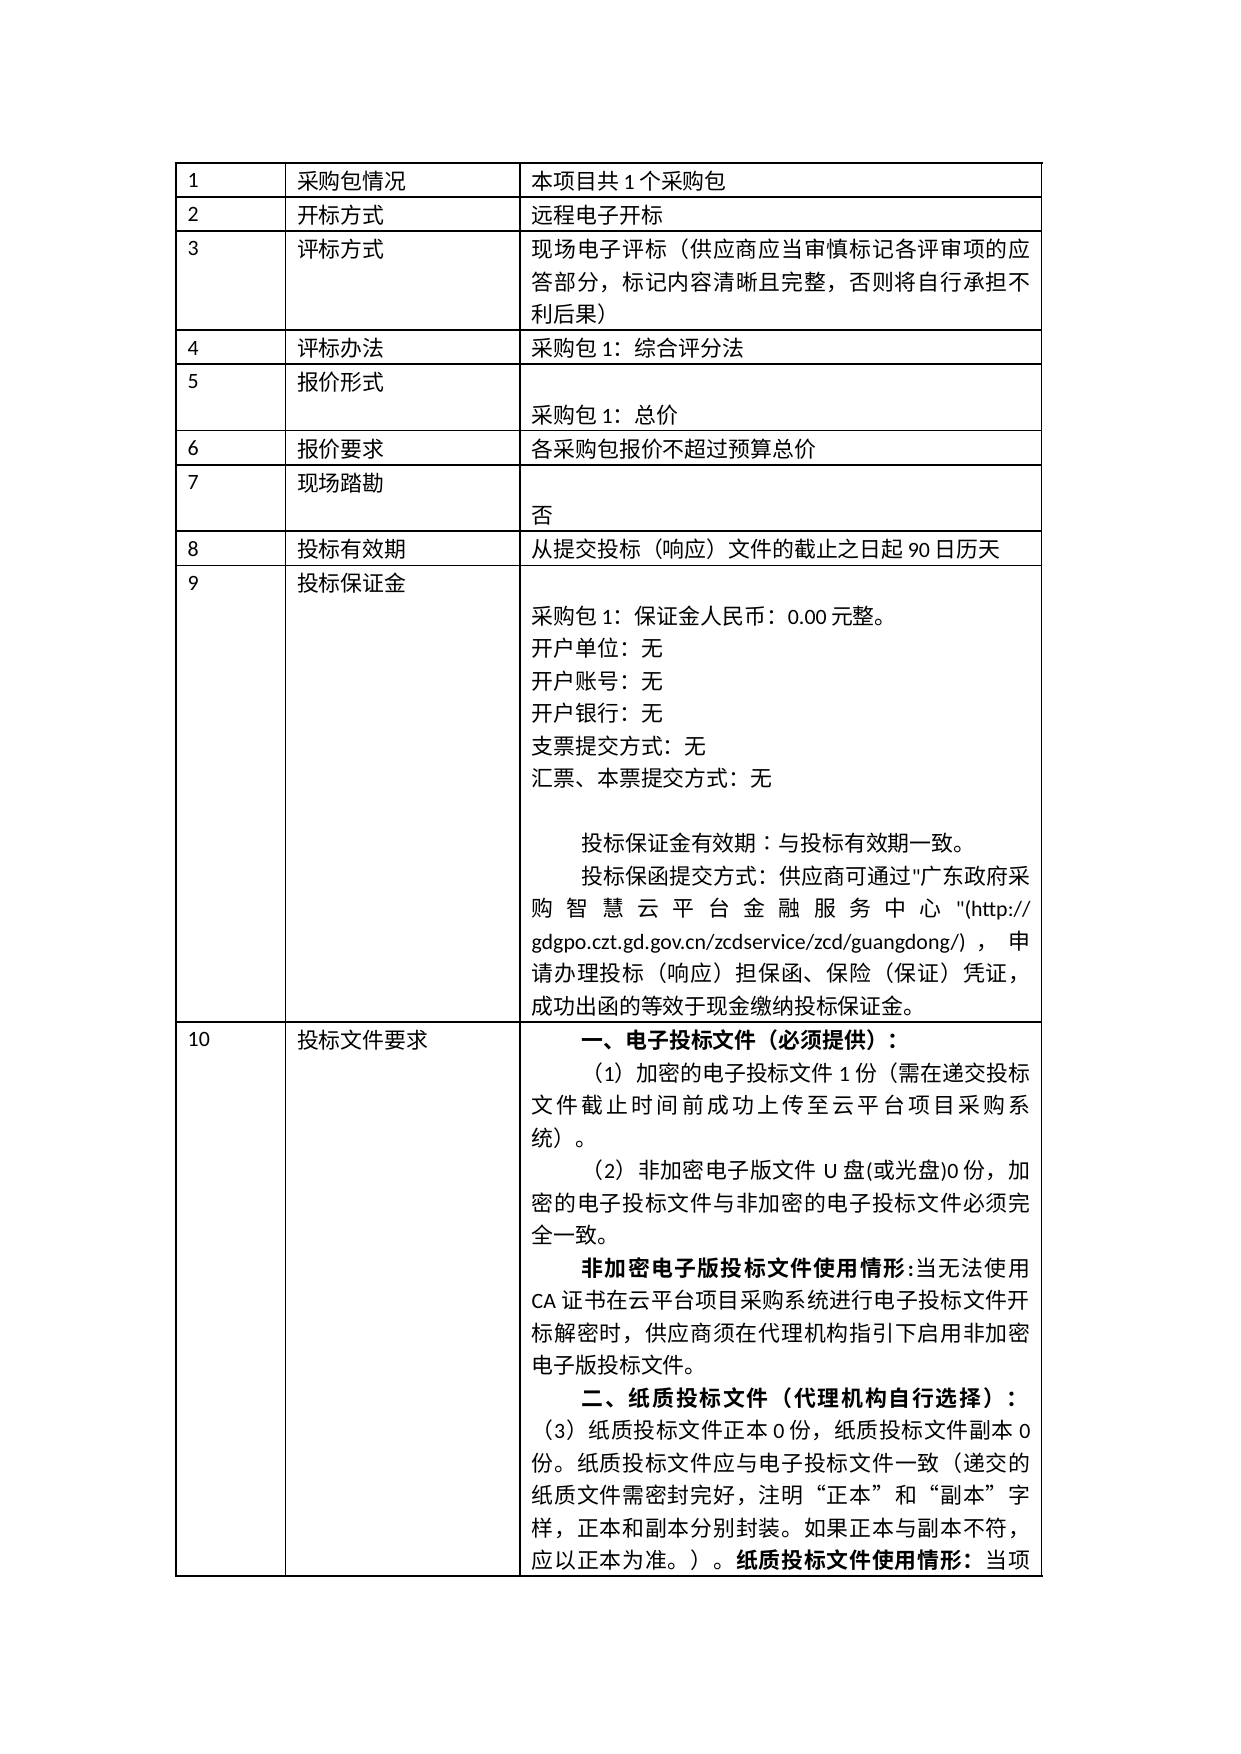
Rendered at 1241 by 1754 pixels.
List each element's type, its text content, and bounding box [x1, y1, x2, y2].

table_cell 投标文件要求 [286, 1023, 519, 1575]
table_cell 8 [177, 532, 285, 564]
table_cell 3 [177, 232, 285, 329]
table_cell 报价要求 [286, 431, 519, 464]
table_cell 开标方式 [286, 198, 519, 230]
table_cell 否 [521, 466, 1041, 530]
table_cell 6 [177, 431, 285, 464]
table_cell 投标保证金 [286, 566, 519, 1021]
table_cell 采购包1：总价 [521, 365, 1041, 430]
table_cell 4 [177, 331, 285, 363]
table_cell 现场电子评标（供应商应当审慎标记各评审项的应答部分，标记内容清晰且完整，否则将自行承担不利后果） [521, 232, 1041, 329]
table_cell 10 [177, 1023, 285, 1575]
table_cell 评标方式 [286, 232, 519, 329]
table_cell 2 [177, 198, 285, 230]
table_cell 采购包情况 [286, 164, 519, 196]
table_cell 评标办法 [286, 331, 519, 363]
table_cell 采购包1：综合评分法 [521, 331, 1041, 363]
table_cell 本项目共1个采购包 [521, 164, 1041, 196]
table_cell 7 [177, 466, 285, 530]
table_cell 9 [177, 566, 285, 1021]
table_cell 现场踏勘 [286, 466, 519, 530]
table_cell 远程电子开标 [521, 198, 1041, 230]
table_cell 1 [177, 164, 285, 196]
table_cell 采购包1：保证金人民币：0.00元整。 开户单位：无 开户账号：无 开户银行：无 支票提交方式：无 汇票、本票提交方式：无 投标保证金有效期∶与投标有效期一致。 投标保函提交方式：供应商可通过"广东政府采购智慧云平台金融服务中心"(http://gdgpo.czt.gd.gov.cn/zcdservice/zcd/guangdong/)，申请办理投标（响应）担保函、保险（保证）凭证，成功出函的等效于现金缴纳投标保证金。 [521, 566, 1041, 1021]
table_cell 报价形式 [286, 365, 519, 430]
table_cell 从提交投标（响应）文件的截止之日起90日历天 [521, 532, 1041, 564]
table_cell 5 [177, 365, 285, 430]
table_cell 投标有效期 [286, 532, 519, 564]
table_cell 各采购包报价不超过预算总价 [521, 431, 1041, 464]
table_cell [521, 1023, 1041, 1575]
